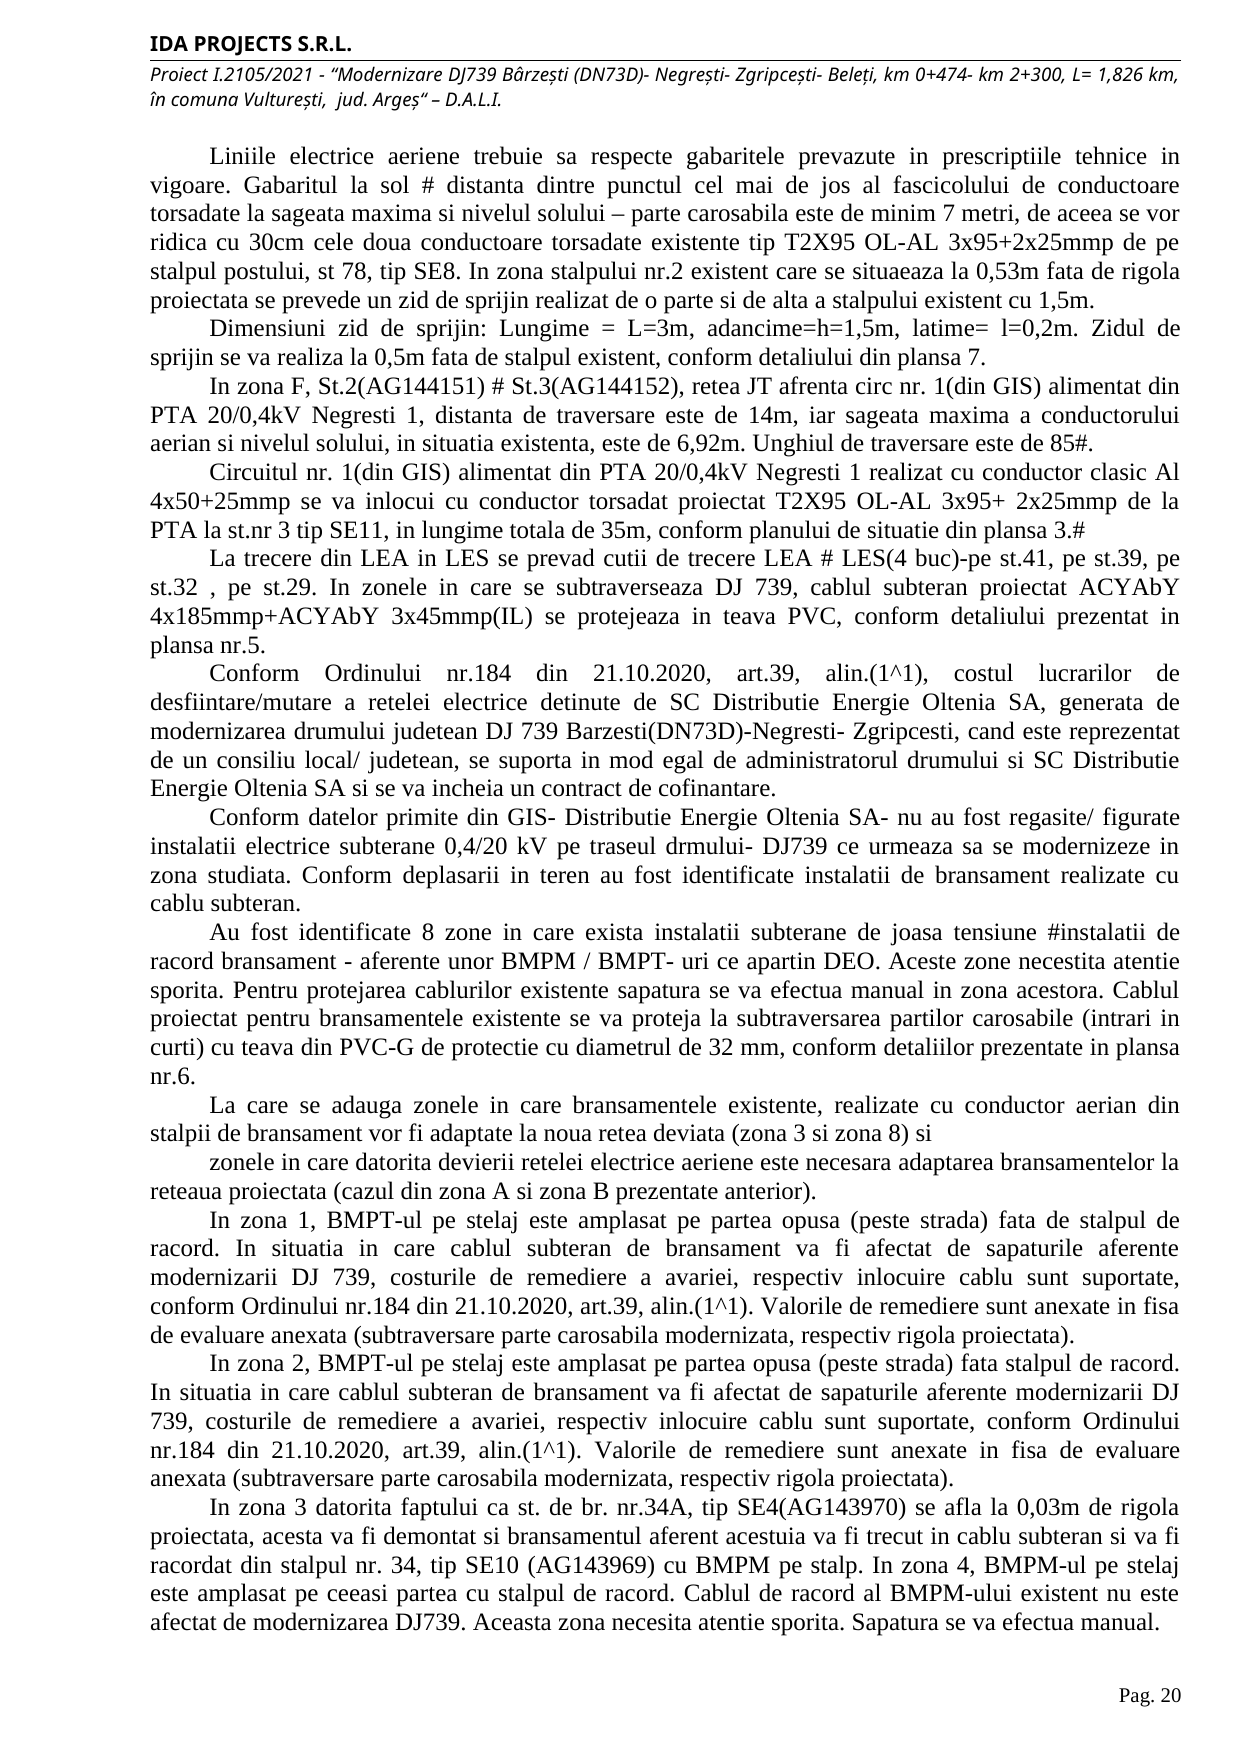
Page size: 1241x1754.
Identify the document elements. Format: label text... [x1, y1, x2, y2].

text Conform Ordinului nr.184 din 21.10.2020, art.39, alin.(1^1), costul lucrarilor de desfiintare/mutare a retelei electrice detinute de SC Distributie Energie Oltenia SA, generata de modernizarea drumului judetean DJ 739 Barzesti(DN73D)-Negresti- Zgripcesti, cand este reprezentat de un consiliu local/ judetean, se suporta in mod egal de administratorul drumului si SC Distributie Energie Oltenia SA si se va incheia un contract de cofinantare. [150, 658, 1181, 802]
text Au fost identificate 8 zone in care exista instalatii subterane de joasa tensiune #instalatii de racord bransament - aferente unor BMPM / BMPT- uri ce apartin DEO. Aceste zone necestita atentie sporita. Pentru protejarea cablurilor existente sapatura se va efectua manual in zona acestora. Cablul proiectat pentru bransamentele existente se va proteja la subtraversarea partilor carosabile (intrari in curti) cu teava din PVC-G de protectie cu diametrul de 32 mm, conform detaliilor prezentate in plansa nr.6. [150, 917, 1181, 1090]
text Circuitul nr. 1(din GIS) alimentat din PTA 20/0,4kV Negresti 1 realizat cu conductor clasic Al 4x50+25mmp se va inlocui cu conductor torsadat proiectat T2X95 OL-AL 3x95+ 2x25mmp de la PTA la st.nr 3 tip SE11, in lungime totala de 35m, conform planului de situatie din plansa 3.# [150, 457, 1181, 543]
text La trecere din LEA in LES se prevad cutii de trecere LEA # LES(4 buc)-pe st.41, pe st.39, pe st.32 , pe st.29. In zonele in care se subtraverseaza DJ 739, cablul subteran proiectat ACYAbY 4x185mmp+ACYAbY 3x45mmp(IL) se protejeaza in teava PVC, conform detaliului prezentat in plansa nr.5. [150, 543, 1181, 658]
text Liniile electrice aeriene trebuie sa respecte gabaritele prevazute in prescriptiile tehnice in vigoare. Gabaritul la sol # distanta dintre punctul cel mai de jos al fascicolului de conductoare torsadate la sageata maxima si nivelul solului – parte carosabila este de minim 7 metri, de aceea se vor ridica cu 30cm cele doua conductoare torsadate existente tip T2X95 OL-AL 3x95+2x25mmp de pe stalpul postului, st 78, tip SE8. In zona stalpului nr.2 existent care se situaeaza la 0,53m fata de rigola proiectata se prevede un zid de sprijin realizat de o parte si de alta a stalpului existent cu 1,5m. [150, 141, 1181, 313]
text Conform datelor primite din GIS- Distributie Energie Oltenia SA- nu au fost regasite/ figurate instalatii electrice subterane 0,4/20 kV pe traseul drmului- DJ739 ce urmeaza sa se modernizeze in zona studiata. Conform deplasarii in teren au fost identificate instalatii de bransament realizate cu cablu subteran. [150, 802, 1181, 917]
text In zona 3 datorita faptului ca st. de br. nr.34A, tip SE4(AG143970) se afla la 0,03m de rigola proiectata, acesta va fi demontat si bransamentul aferent acestuia va fi trecut in cablu subteran si va fi racordat din stalpul nr. 34, tip SE10 (AG143969) cu BMPM pe stalp. In zona 4, BMPM-ul pe stelaj este amplasat pe ceeasi partea cu stalpul de racord. Cablul de racord al BMPM-ului existent nu este afectat de modernizarea DJ739. Aceasta zona necesita atentie sporita. Sapatura se va efectua manual. [150, 1492, 1181, 1636]
text Dimensiuni zid de sprijin: Lungime = L=3m, adancime=h=1,5m, latime= l=0,2m. Zidul de sprijin se va realiza la 0,5m fata de stalpul existent, conform detaliului din plansa 7. [150, 313, 1181, 371]
text zonele in care datorita devierii retelei electrice aeriene este necesara adaptarea bransamentelor la reteaua proiectata (cazul din zona A si zona B prezentate anterior). [150, 1147, 1181, 1205]
text In zona 2, BMPT-ul pe stelaj este amplasat pe partea opusa (peste strada) fata stalpul de racord. In situatia in care cablul subteran de bransament va fi afectat de sapaturile aferente modernizarii DJ 739, costurile de remediere a avariei, respectiv inlocuire cablu sunt suportate, conform Ordinului nr.184 din 21.10.2020, art.39, alin.(1^1). Valorile de remediere sunt anexate in fisa de evaluare anexata (subtraversare parte carosabila modernizata, respectiv rigola proiectata). [150, 1348, 1181, 1492]
text In zona F, St.2(AG144151) # St.3(AG144152), retea JT afrenta circ nr. 1(din GIS) alimentat din PTA 20/0,4kV Negresti 1, distanta de traversare este de 14m, iar sageata maxima a conductorului aerian si nivelul solului, in situatia existenta, este de 6,92m. Unghiul de traversare este de 85#. [150, 371, 1181, 457]
text In zona 1, BMPT-ul pe stelaj este amplasat pe partea opusa (peste strada) fata de stalpul de racord. In situatia in care cablul subteran de bransament va fi afectat de sapaturile aferente modernizarii DJ 739, costurile de remediere a avariei, respectiv inlocuire cablu sunt suportate, conform Ordinului nr.184 din 21.10.2020, art.39, alin.(1^1). Valorile de remediere sunt anexate in fisa de evaluare anexata (subtraversare parte carosabila modernizata, respectiv rigola proiectata). [150, 1205, 1181, 1348]
text La care se adauga zonele in care bransamentele existente, realizate cu conductor aerian din stalpii de bransament vor fi adaptate la noua retea deviata (zona 3 si zona 8) si [150, 1090, 1181, 1147]
